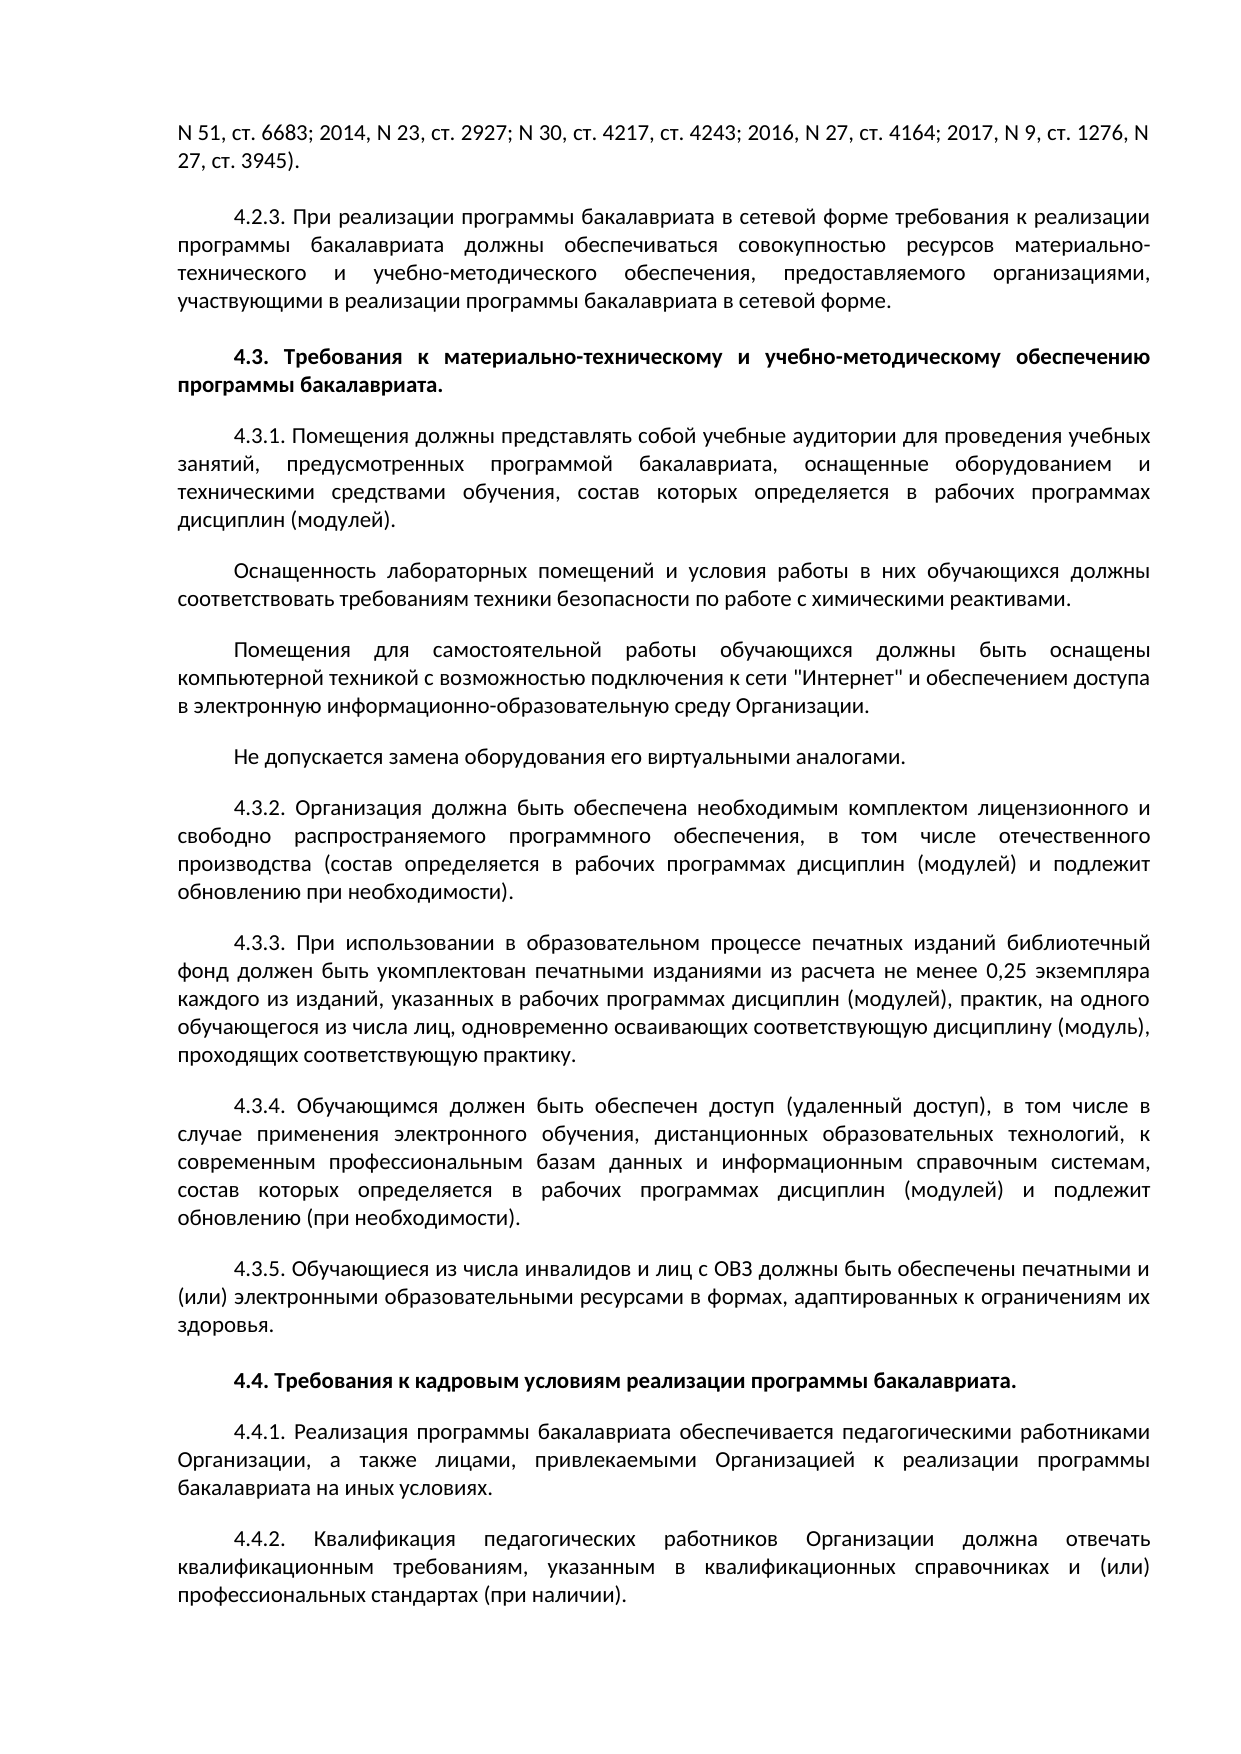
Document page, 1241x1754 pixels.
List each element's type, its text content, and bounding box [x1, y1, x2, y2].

text 4.2.3. При реализации программы бакалавриата в сетевой форме требования к реализации программы бакалавриата должны обеспечиваться совокупностью ресурсов материально-технического и учебно-методического обеспечения, предоставляемого организациями, участвующими в реализации программы бакалавриата в сетевой форме. [177, 202, 1152, 314]
text Не допускается замена оборудования его виртуальными аналогами. [177, 742, 1152, 770]
text Оснащенность лабораторных помещений и условия работы в них обучающихся должны соответствовать требованиям техники безопасности по работе с химическими реактивами. [177, 556, 1152, 612]
text 4.3.3. При использовании в образовательном процессе печатных изданий библиотечный фонд должен быть укомплектован печатными изданиями из расчета не менее 0,25 экземпляра каждого из изданий, указанных в рабочих программах дисциплин (модулей), практик, на одного обучающегося из числа лиц, одновременно осваивающих соответствующую дисциплину (модуль), проходящих соответствующую практику. [177, 928, 1152, 1068]
title 4.3. Требования к материально-техническому и учебно-методическому обеспечению программы бакалавриата. [177, 342, 1152, 398]
text 4.3.4. Обучающимся должен быть обеспечен доступ (удаленный доступ), в том числе в случае применения электронного обучения, дистанционных образовательных технологий, к современным профессиональным базам данных и информационным справочным системам, состав которых определяется в рабочих программах дисциплин (модулей) и подлежит обновлению (при необходимости). [177, 1091, 1152, 1231]
text 4.3.5. Обучающиеся из числа инвалидов и лиц с ОВЗ должны быть обеспечены печатными и (или) электронными образовательными ресурсами в формах, адаптированных к ограничениям их здоровья. [177, 1254, 1152, 1338]
text 4.4.1. Реализация программы бакалавриата обеспечивается педагогическими работниками Организации, а также лицами, привлекаемыми Организацией к реализации программы бакалавриата на иных условиях. [177, 1417, 1152, 1501]
text 4.3.1. Помещения должны представлять собой учебные аудитории для проведения учебных занятий, предусмотренных программой бакалавриата, оснащенные оборудованием и техническими средствами обучения, состав которых определяется в рабочих программах дисциплин (модулей). [177, 421, 1152, 533]
text 4.3.2. Организация должна быть обеспечена необходимым комплектом лицензионного и свободно распространяемого программного обеспечения, в том числе отечественного производства (состав определяется в рабочих программах дисциплин (модулей) и подлежит обновлению при необходимости). [177, 793, 1152, 905]
title 4.4. Требования к кадровым условиям реализации программы бакалавриата. [177, 1366, 1152, 1394]
text 4.4.2. Квалификация педагогических работников Организации должна отвечать квалификационным требованиям, указанным в квалификационных справочниках и (или) профессиональных стандартах (при наличии). [177, 1524, 1152, 1608]
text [177, 118, 1152, 174]
text Помещения для самостоятельной работы обучающихся должны быть оснащены компьютерной техникой с возможностью подключения к сети "Интернет" и обеспечением доступа в электронную информационно-образовательную среду Организации. [177, 635, 1152, 719]
